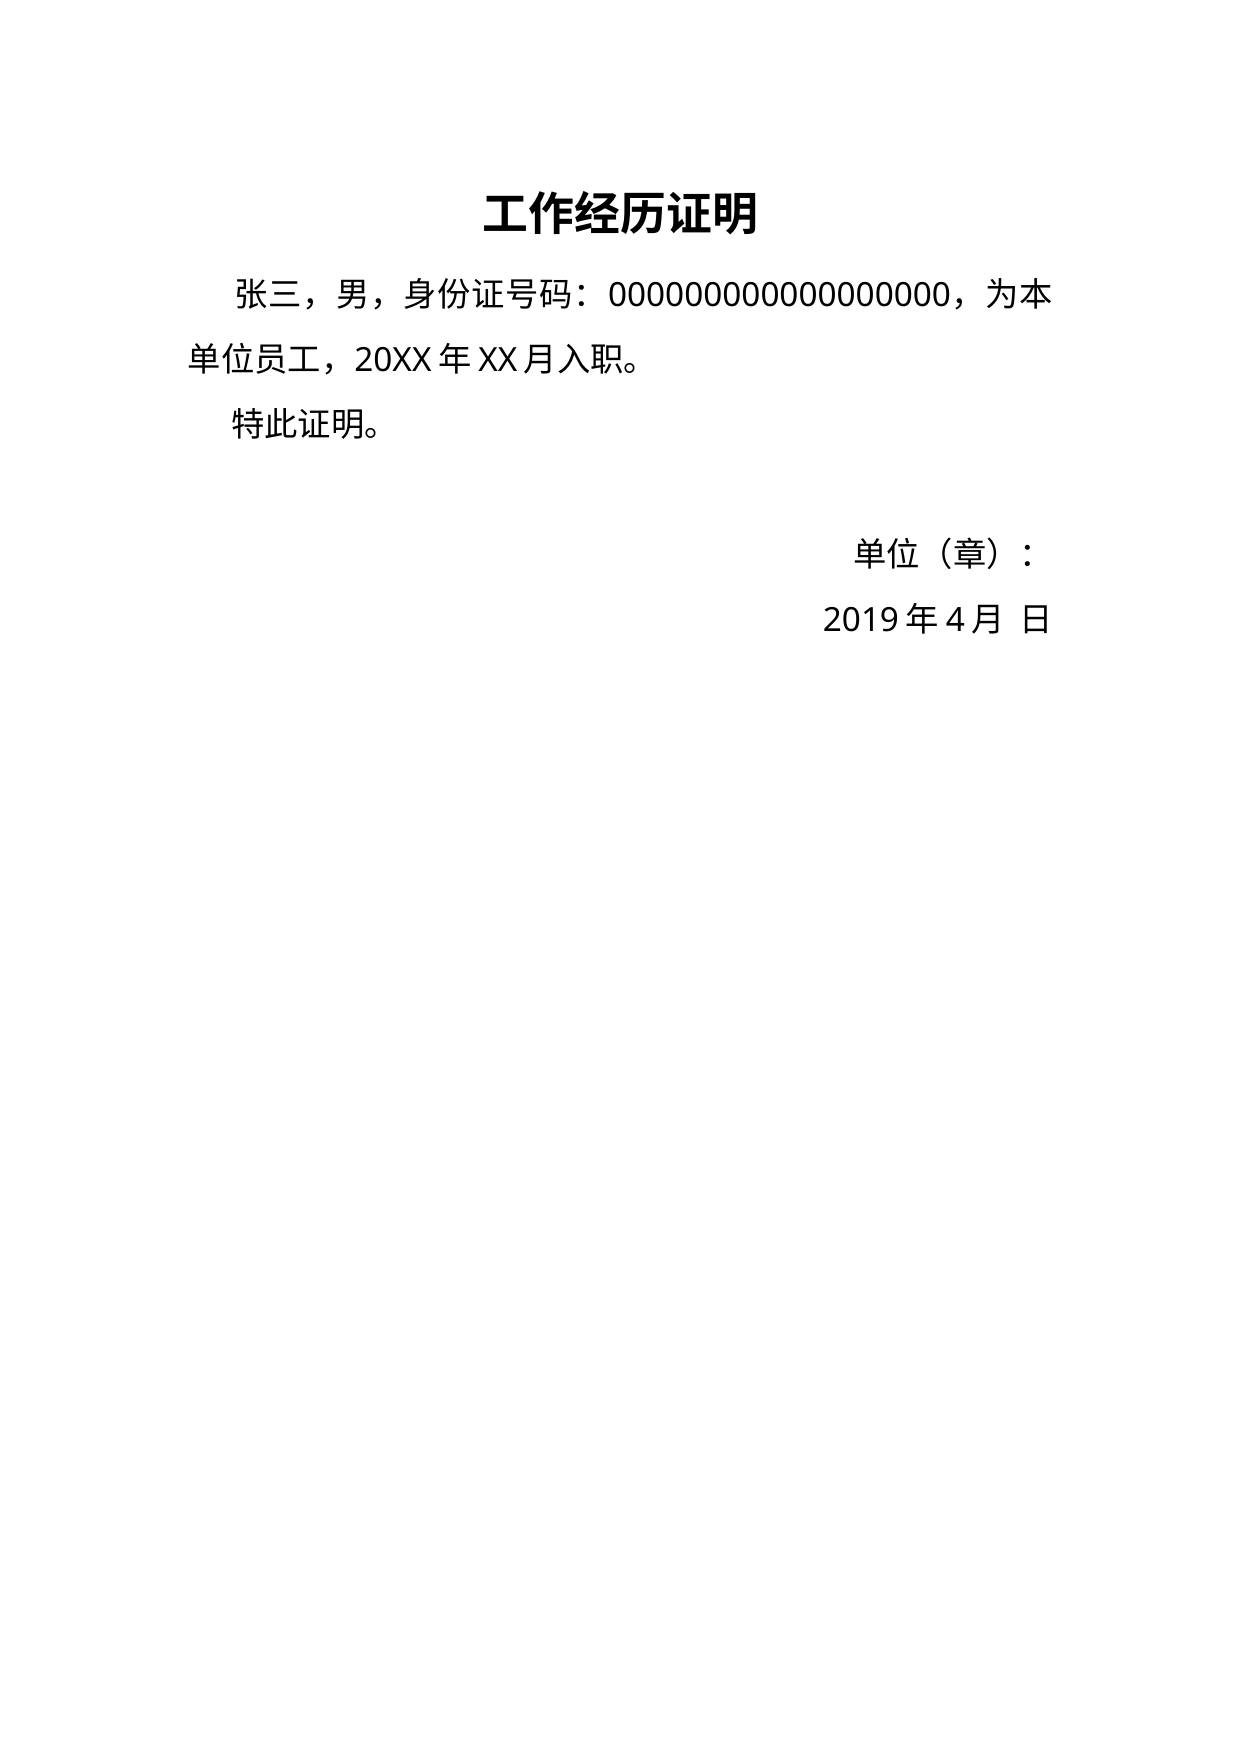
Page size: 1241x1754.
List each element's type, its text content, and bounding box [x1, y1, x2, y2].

text 工作经历证明 [187, 162, 1053, 259]
text 单位（章）： [187, 519, 1053, 584]
text 张三，男，身份证号码：000000000000000000，为本单位员工，20XX年XX月入职。 [187, 259, 1053, 389]
text 特此证明。 [187, 389, 1053, 454]
text 2019年4月 日 [187, 584, 1053, 649]
